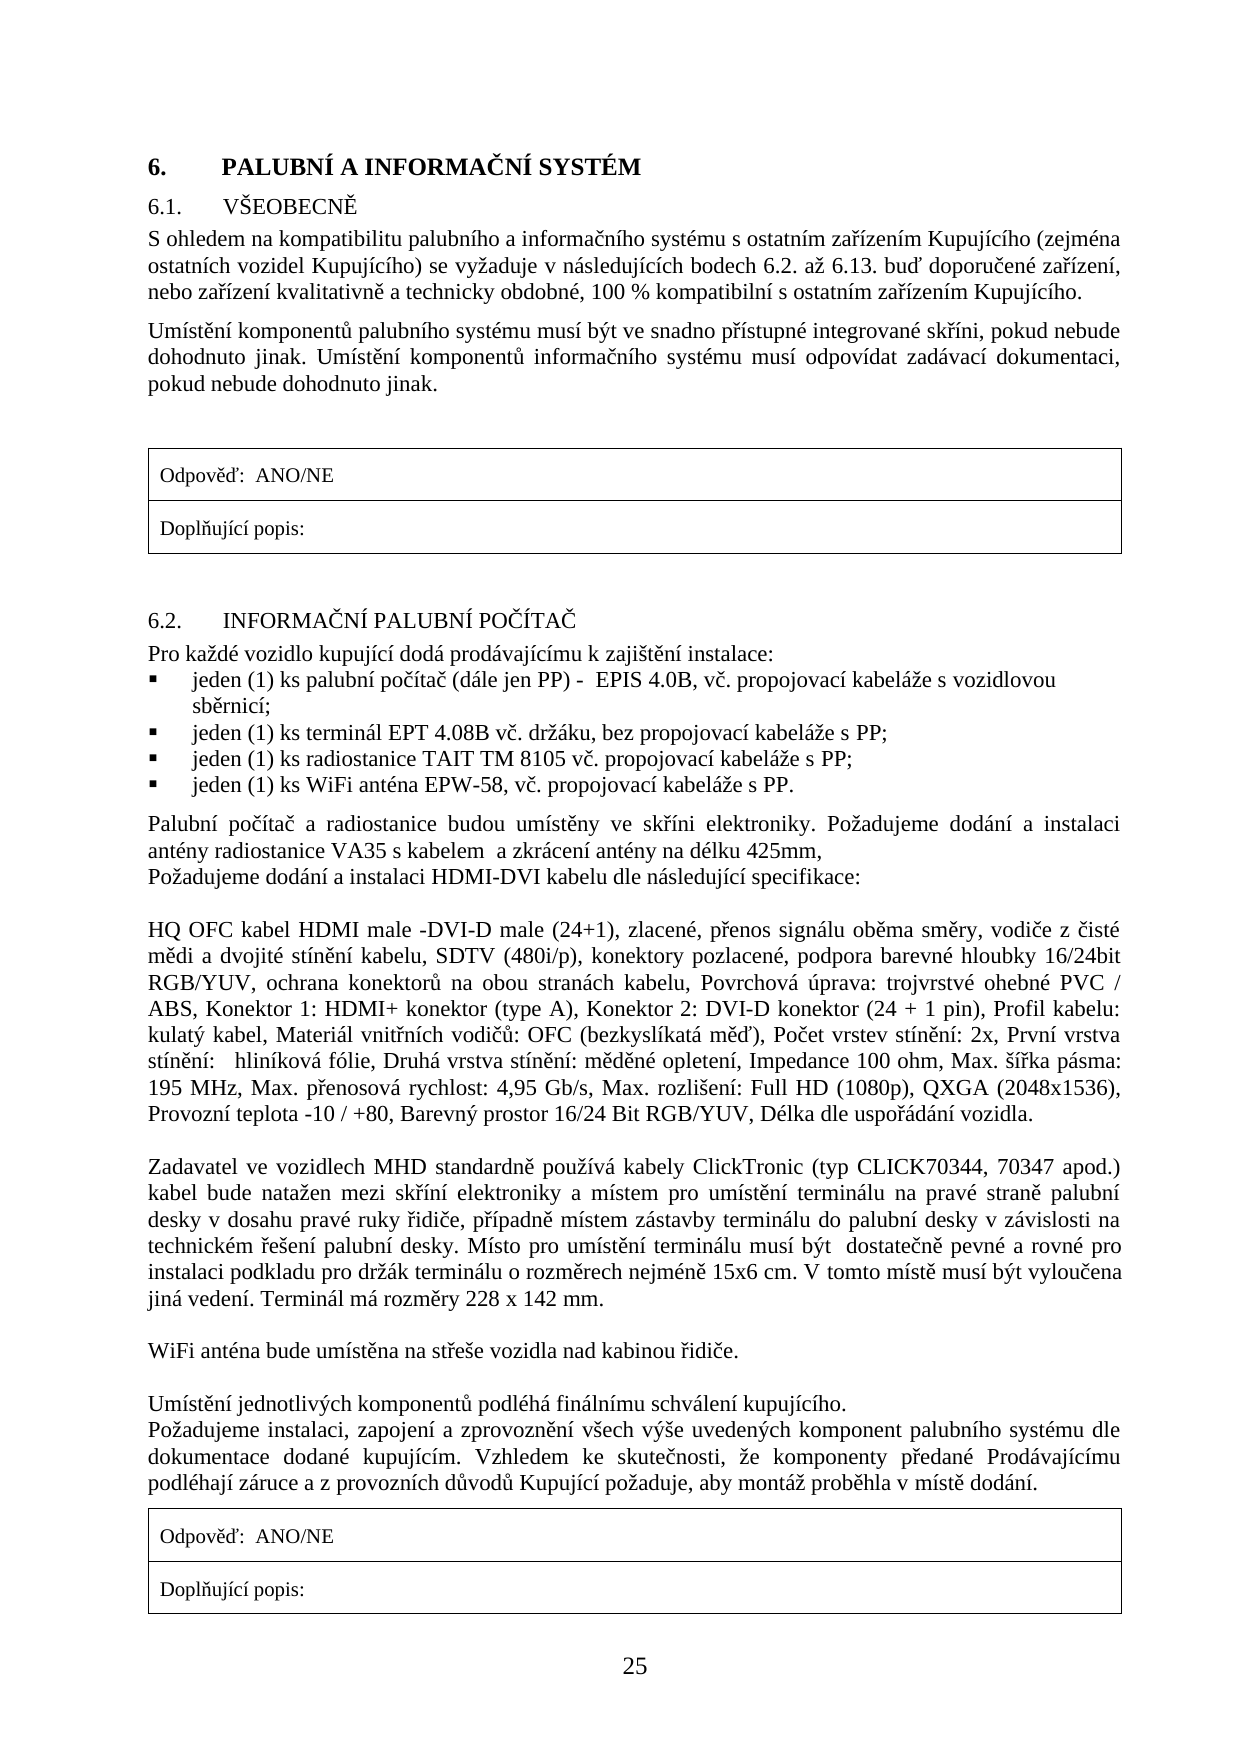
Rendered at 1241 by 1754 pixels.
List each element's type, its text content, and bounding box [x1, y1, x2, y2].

text S ohledem na kompatibilitu palubního a informačního systému s ostatním zařízením Kupujícího (zejména ostatních vozidel Kupujícího) se vyžaduje v následujících bodech 6.2. až 6.13. buď doporučené zařízení, nebo zařízení kvalitativně a technicky obdobné, 100 % kompatibilní s ostatním zařízením Kupujícího. [148, 225, 1122, 304]
list jeden (1) ks terminál EPT 4.08B vč. držáku, bez propojovací kabeláže s PP; [148, 719, 1122, 745]
text Požadujeme dodání a instalaci HDMI-DVI kabelu dle následující specifikace: [148, 863, 1122, 889]
table_cell Doplňující popis: [149, 501, 1121, 552]
subtitle INFORMAČNÍ PALUBNÍ POČÍTAČ [148, 607, 1122, 633]
subtitle Palubní a informační systém [148, 152, 1122, 180]
text Umístění jednotlivých komponentů podléhá finálnímu schválení kupujícího. [148, 1390, 1122, 1417]
text Zadavatel ve vozidlech MHD standardně používá kabely ClickTronic (typ CLICK70344, 70347 apod.) kabel bude natažen mezi skříní elektroniky a místem pro umístění terminálu na pravé straně palubní desky v dosahu pravé ruky řidiče, případně místem zástavby terminálu do palubní desky v závislosti na technickém řešení palubní desky. Místo pro umístění terminálu musí být dostatečně pevné a rovné pro instalaci podkladu pro držák terminálu o rozměrech nejméně 15x6 cm. V tomto místě musí být vyloučena jiná vedení. Terminál má rozměry 228 x 142 mm. [148, 1153, 1122, 1311]
table_cell Doplňující popis: [149, 1562, 1121, 1613]
list jeden (1) ks radiostanice TAIT TM 8105 vč. propojovací kabeláže s PP; [148, 745, 1122, 772]
subtitle VŠEOBECNĚ [148, 193, 1122, 219]
text HQ OFC kabel HDMI male -DVI-D male (24+1), zlacené, přenos signálu oběma směry, vodiče z čisté mědi a dvojité stínění kabelu, SDTV (480i/p), konektory pozlacené, podpora barevné hloubky 16/24bit RGB/YUV, ochrana konektorů na obou stranách kabelu, Povrchová úprava: trojvrstvé ohebné PVC / ABS, Konektor 1: HDMI+ konektor (type A), Konektor 2: DVI-D konektor (24 + 1 pin), Profil kabelu: kulatý kabel, Materiál vnitřních vodičů: OFC (bezkyslíkatá měď), Počet vrstev stínění: 2x, První vrstva stínění: hliníková fólie, Druhá vrstva stínění: měděné opletení, Impedance 100 ohm, Max. šířka pásma: 195 MHz, Max. přenosová rychlost: 4,95 Gb/s, Max. rozlišení: Full HD (1080p), QXGA (2048x1536), Provozní teplota -10 / +80, Barevný prostor 16/24 Bit RGB/YUV, Délka dle uspořádání vozidla. [148, 916, 1122, 1127]
list jeden (1) ks WiFi anténa EPW-58, vč. propojovací kabeláže s PP. [148, 772, 1122, 798]
list jeden (1) ks palubní počítač (dále jen PP) - EPIS 4.0B, vč. propojovací kabeláže s vozidlovou sběrnicí; [148, 666, 1122, 719]
text WiFi anténa bude umístěna na střeše vozidla nad kabinou řidiče. [148, 1337, 1122, 1364]
table_header Odpověď: ANO/NE [149, 1509, 1121, 1561]
text Umístění komponentů palubního systému musí být ve snadno přístupné integrované skříni, pokud nebude dohodnuto jinak. Umístění komponentů informačního systému musí odpovídat zadávací dokumentaci, pokud nebude dohodnuto jinak. [148, 317, 1122, 396]
text Pro každé vozidlo kupující dodá prodávajícímu k zajištění instalace: [148, 640, 1122, 666]
table_header Odpověď: ANO/NE [149, 449, 1121, 500]
text Palubní počítač a radiostanice budou umístěny ve skříni elektroniky. Požadujeme dodání a instalaci antény radiostanice VA35 s kabelem a zkrácení antény na délku 425mm, [148, 810, 1122, 863]
text Požadujeme instalaci, zapojení a zprovoznění všech výše uvedených komponent palubního systému dle dokumentace dodané kupujícím. Vzhledem ke skutečnosti, že komponenty předané Prodávajícímu podléhají záruce a z provozních důvodů Kupující požaduje, aby montáž proběhla v místě dodání. [148, 1417, 1122, 1496]
